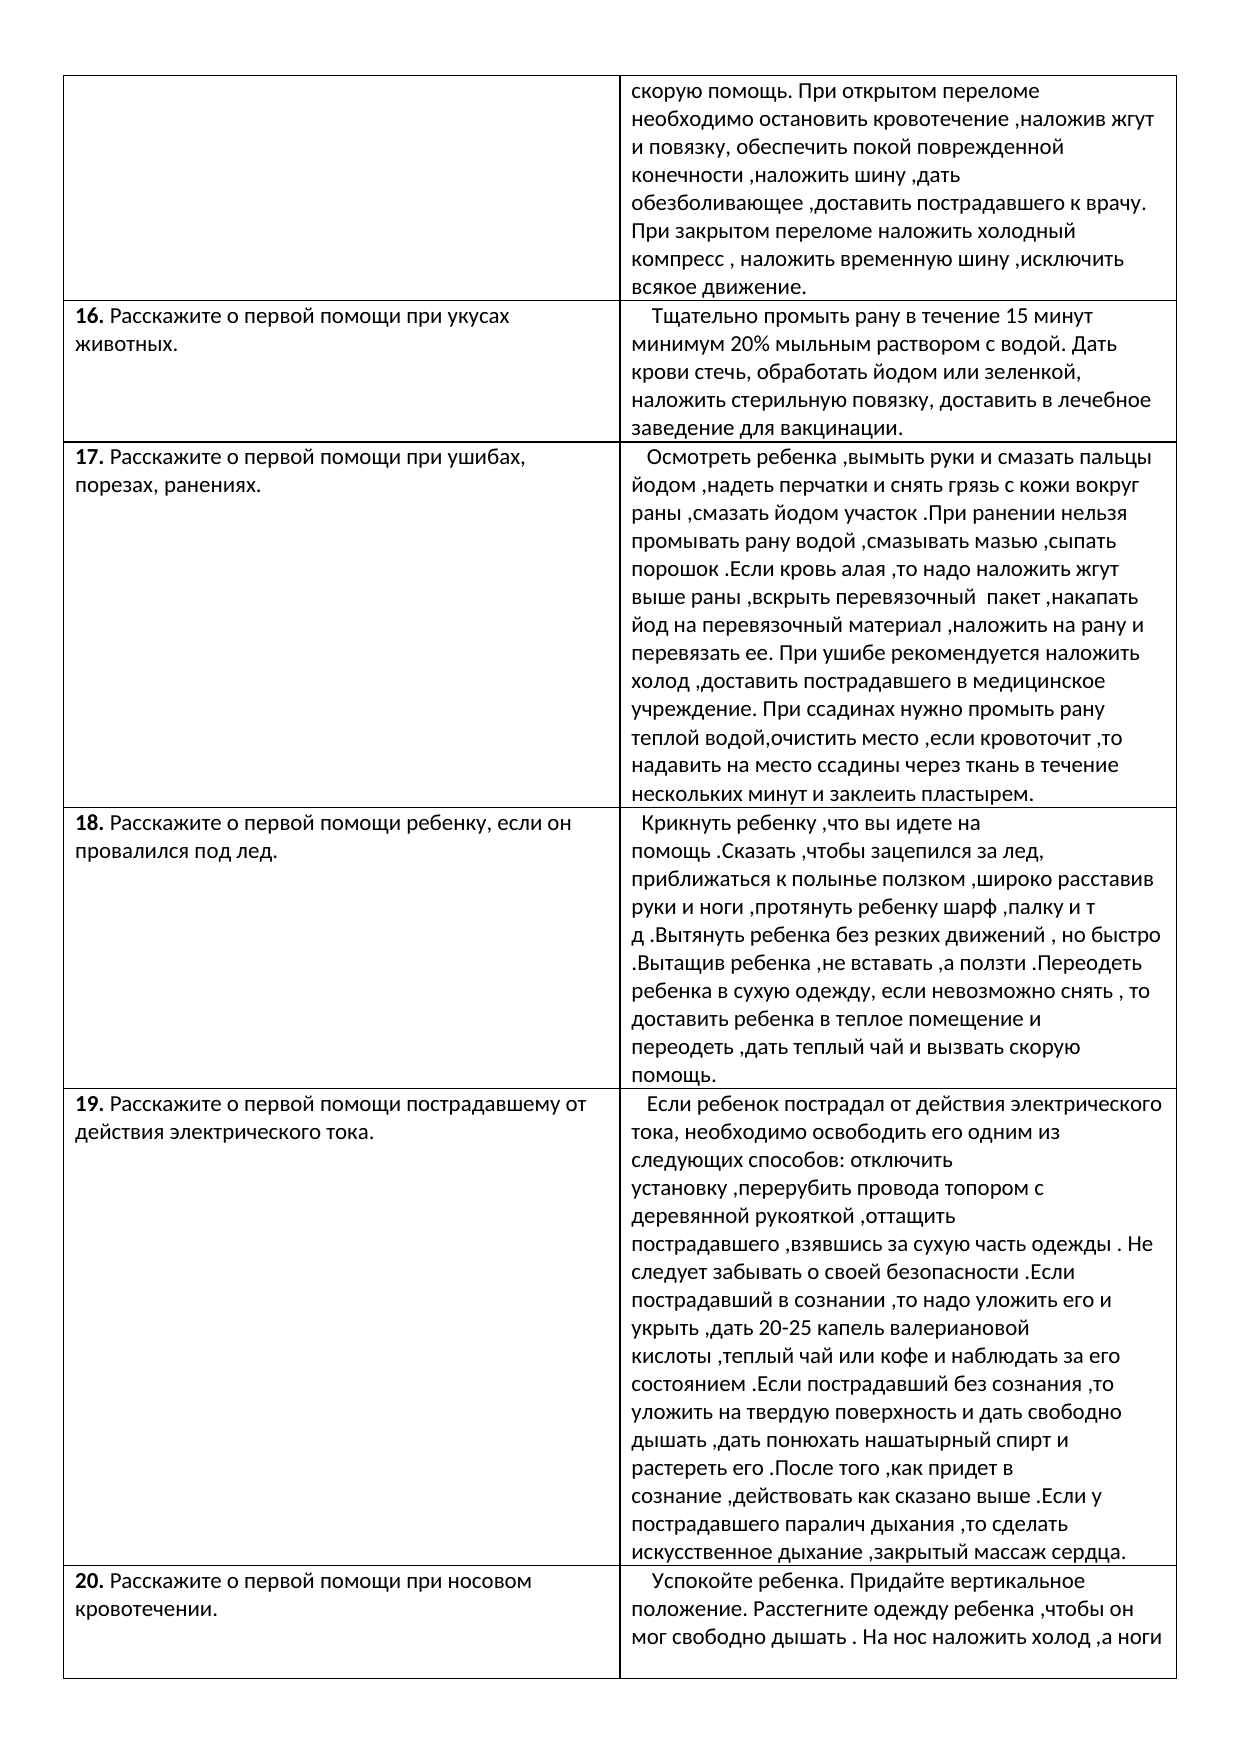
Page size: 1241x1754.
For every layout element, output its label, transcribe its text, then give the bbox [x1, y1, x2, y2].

table_cell 16. Расскажите о первой помощи при укусах животных. [64, 301, 619, 441]
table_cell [64, 76, 619, 300]
table_cell Тщательно промыть рану в течение 15 минут минимум 20% мыльным раствором с водой. Дать крови стечь, обработать йодом или зеленкой, наложить стерильную повязку, доставить в лечебное заведение для вакцинации. [621, 301, 1176, 441]
table_cell 19. Расскажите о первой помощи пострадавшему от действия электрического тока. [64, 1089, 619, 1565]
table_cell 18. Расскажите о первой помощи ребенку, если он провалился под лед. [64, 808, 619, 1088]
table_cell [64, 1566, 619, 1678]
table_cell Если ребенок пострадал от действия электрического тока, необходимо освободить его одним из следующих способов: отключить установку ,перерубить провода топором с деревянной рукояткой ,оттащить пострадавшего ,взявшись за сухую часть одежды . Не следует забывать о своей безопасности .Если пострадавший в сознании ,то надо уложить его и укрыть ,дать 20-25 капель валериановой кислоты ,теплый чай или кофе и наблюдать за его состоянием .Если пострадавший без сознания ,то уложить на твердую поверхность и дать свободно дышать ,дать понюхать нашатырный спирт и растереть его .После того ,как придет в сознание ,действовать как сказано выше .Если у пострадавшего паралич дыхания ,то сделать искусственное дыхание ,закрытый массаж сердца. [621, 1089, 1176, 1565]
table_cell Крикнуть ребенку ,что вы идете на помощь .Сказать ,чтобы зацепился за лед, приближаться к полынье ползком ,широко расставив руки и ноги ,протянуть ребенку шарф ,палку и т д .Вытянуть ребенка без резких движений , но быстро .Вытащив ребенка ,не вставать ,а ползти .Переодеть ребенка в сухую одежду, если невозможно снять , то доставить ребенка в теплое помещение и переодеть ,дать теплый чай и вызвать скорую помощь. [621, 808, 1176, 1088]
table_cell Осмотреть ребенка ,вымыть руки и смазать пальцы йодом ,надеть перчатки и снять грязь с кожи вокруг раны ,смазать йодом участок .При ранении нельзя промывать рану водой ,смазывать мазью ,сыпать порошок .Если кровь алая ,то надо наложить жгут выше раны ,вскрыть перевязочный пакет ,накапать йод на перевязочный материал ,наложить на рану и перевязать ее. При ушибе рекомендуется наложить холод ,доставить пострадавшего в медицинское учреждение. При ссадинах нужно промыть рану теплой водой,очистить место ,если кровоточит ,то надавить на место ссадины через ткань в течение нескольких минут и заклеить пластырем. [621, 443, 1176, 807]
table_cell 17. Расскажите о первой помощи при ушибах, порезах, ранениях. [64, 443, 619, 807]
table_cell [621, 76, 1176, 300]
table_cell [621, 1566, 1176, 1678]
